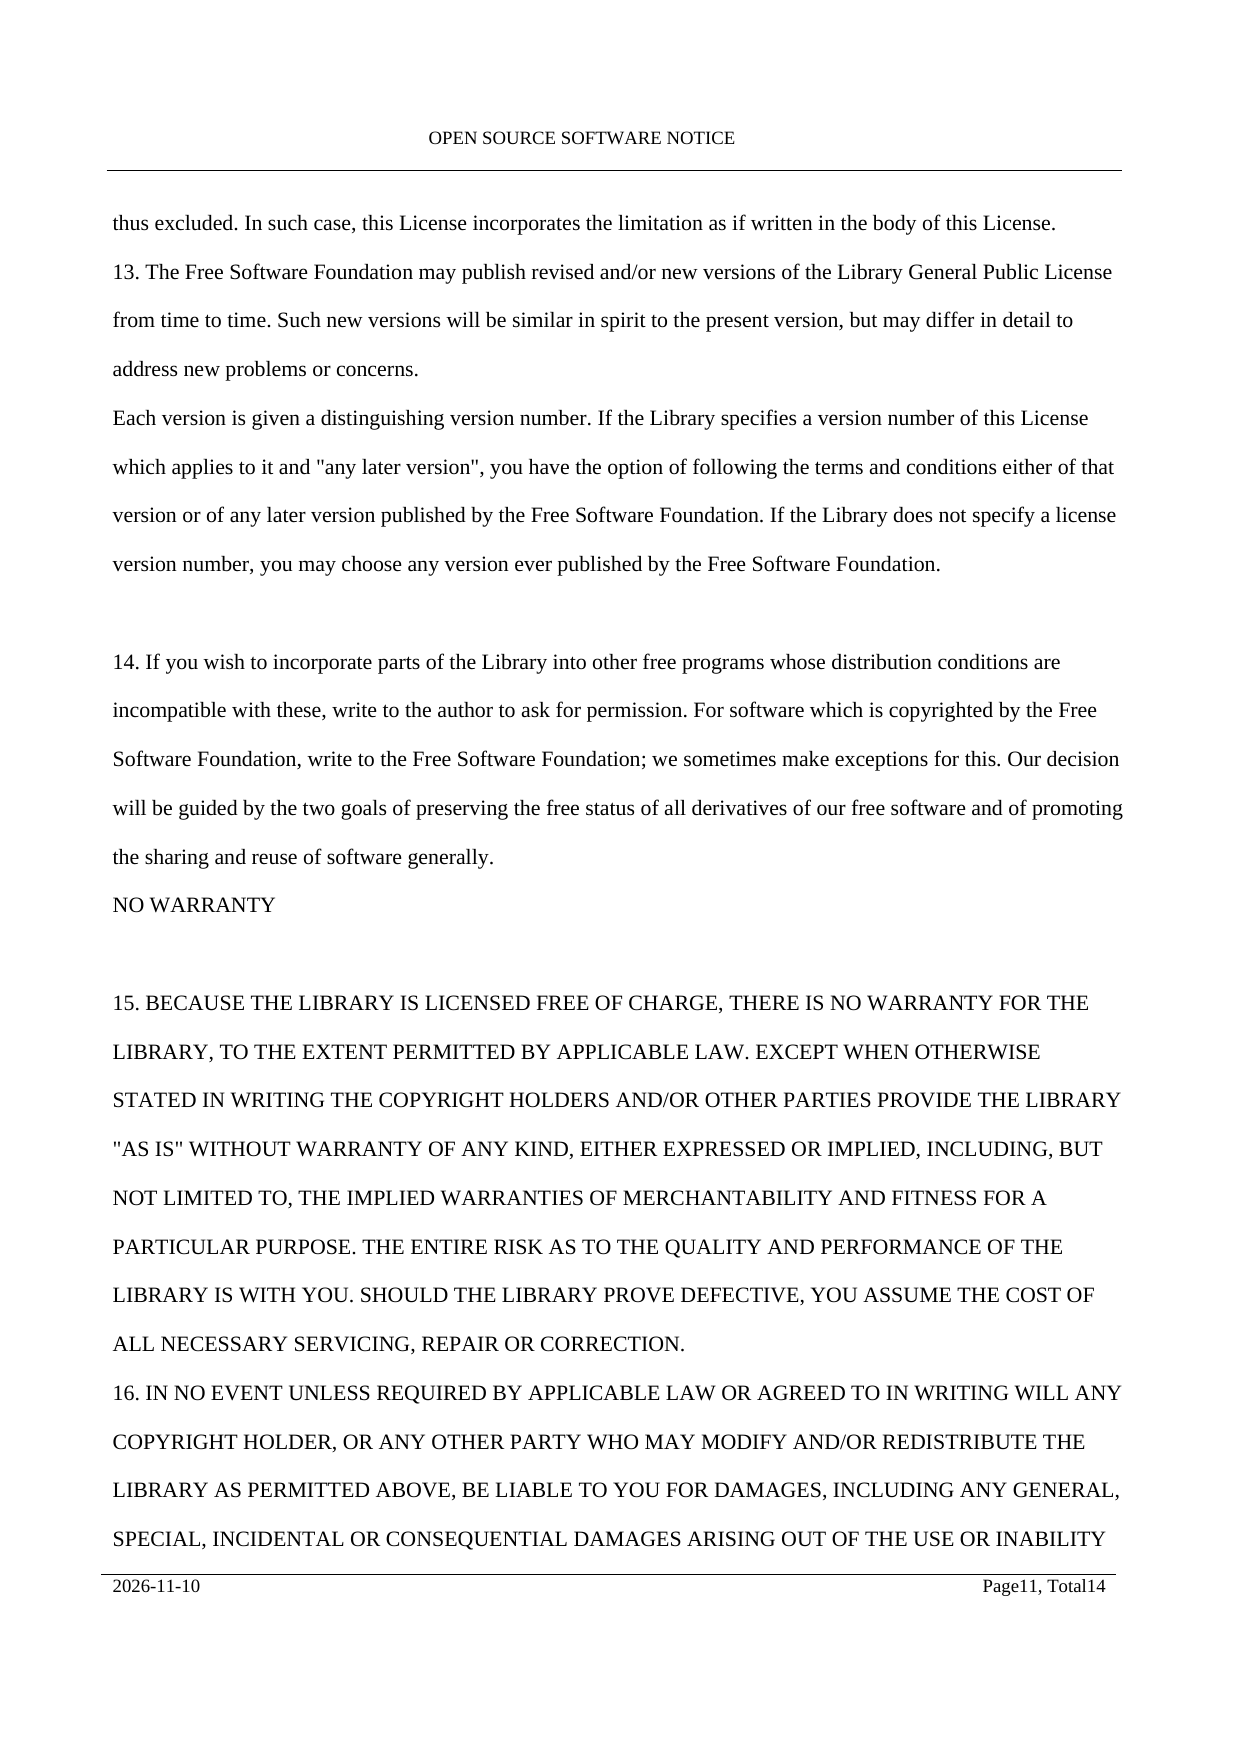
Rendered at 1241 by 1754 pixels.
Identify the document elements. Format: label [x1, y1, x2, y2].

text [112, 206, 1128, 1555]
